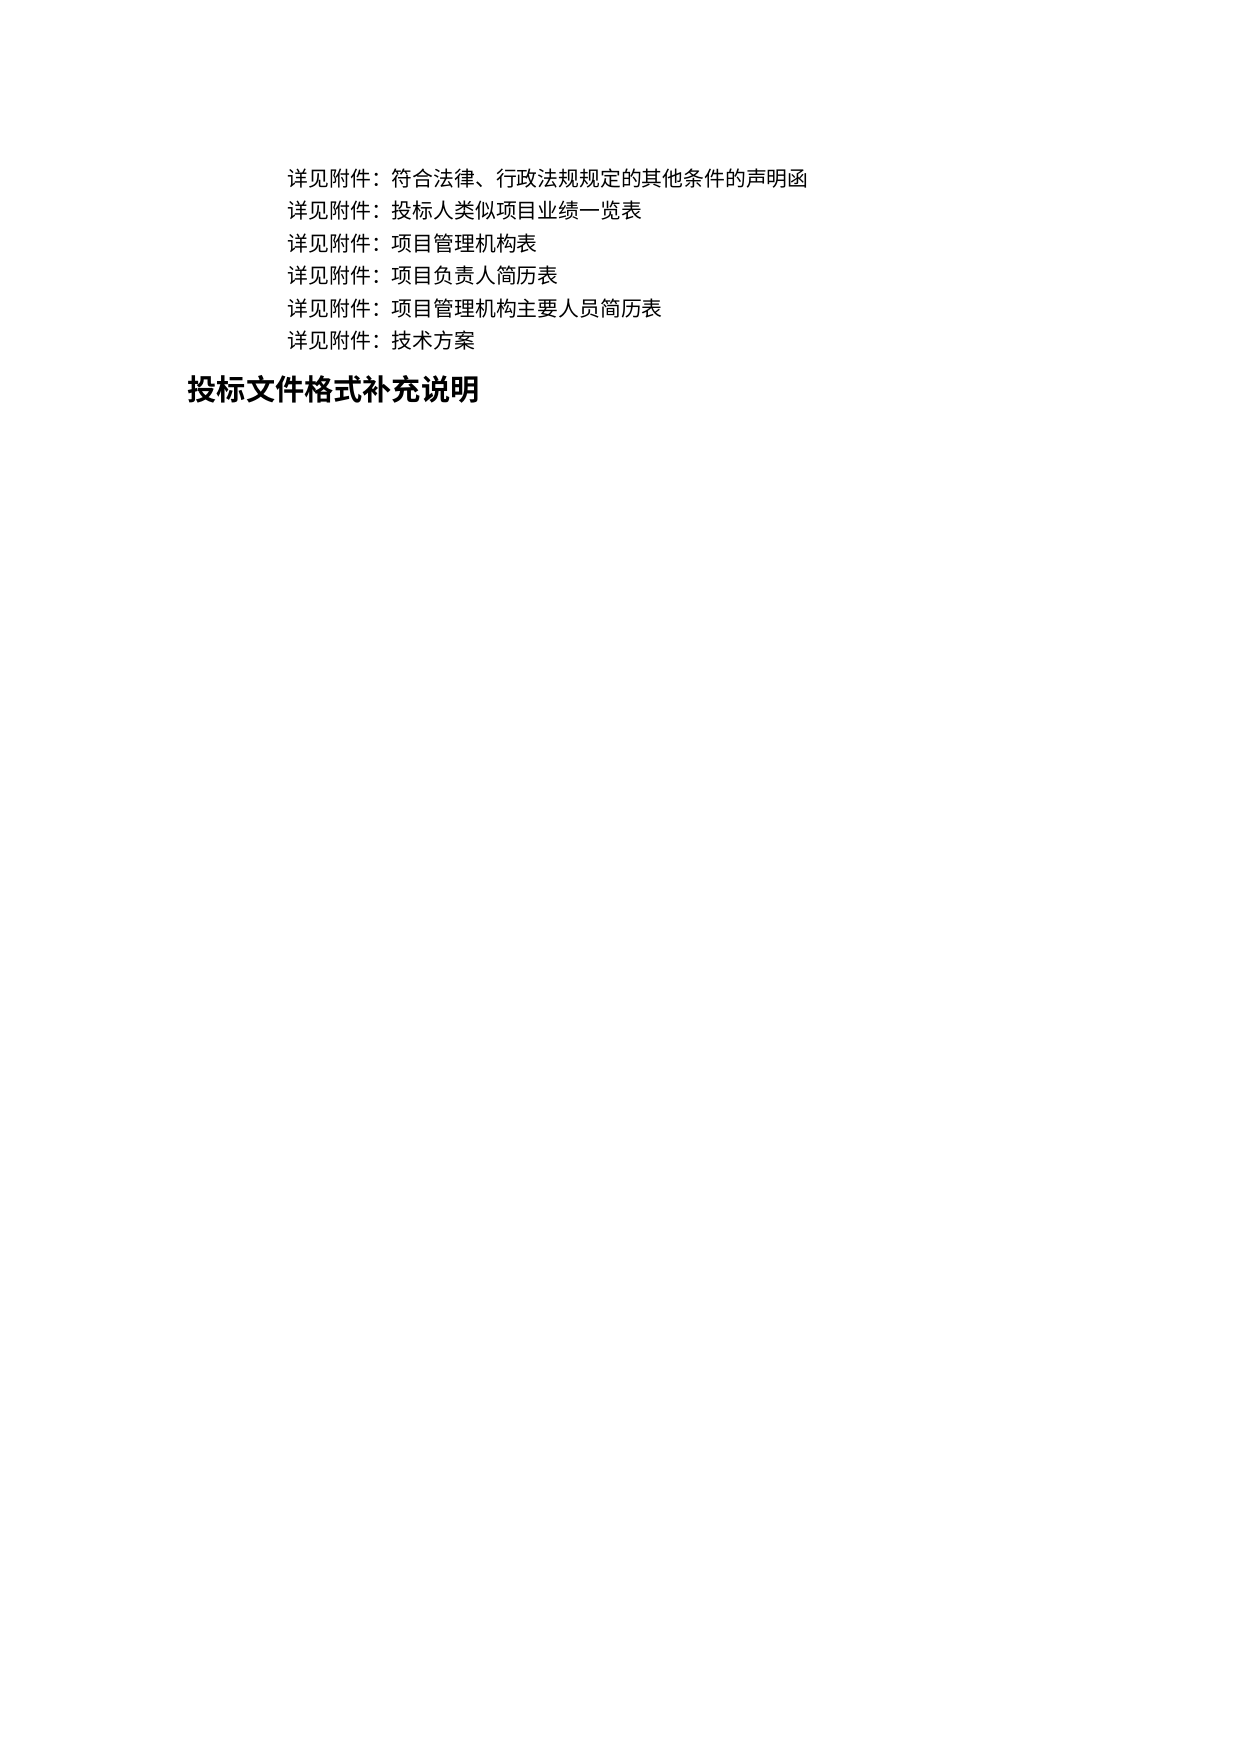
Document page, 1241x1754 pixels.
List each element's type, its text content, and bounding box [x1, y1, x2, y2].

text 详见附件：项目管理机构主要人员简历表 [187, 292, 1053, 324]
text 详见附件：项目管理机构表 [187, 227, 1053, 259]
text 投标文件格式补充说明 [187, 357, 1053, 422]
text 详见附件：项目负责人简历表 [187, 259, 1053, 292]
text 详见附件：技术方案 [187, 324, 1053, 357]
text 详见附件：投标人类似项目业绩一览表 [187, 194, 1053, 227]
text 详见附件：符合法律、行政法规规定的其他条件的声明函 [187, 162, 1053, 194]
